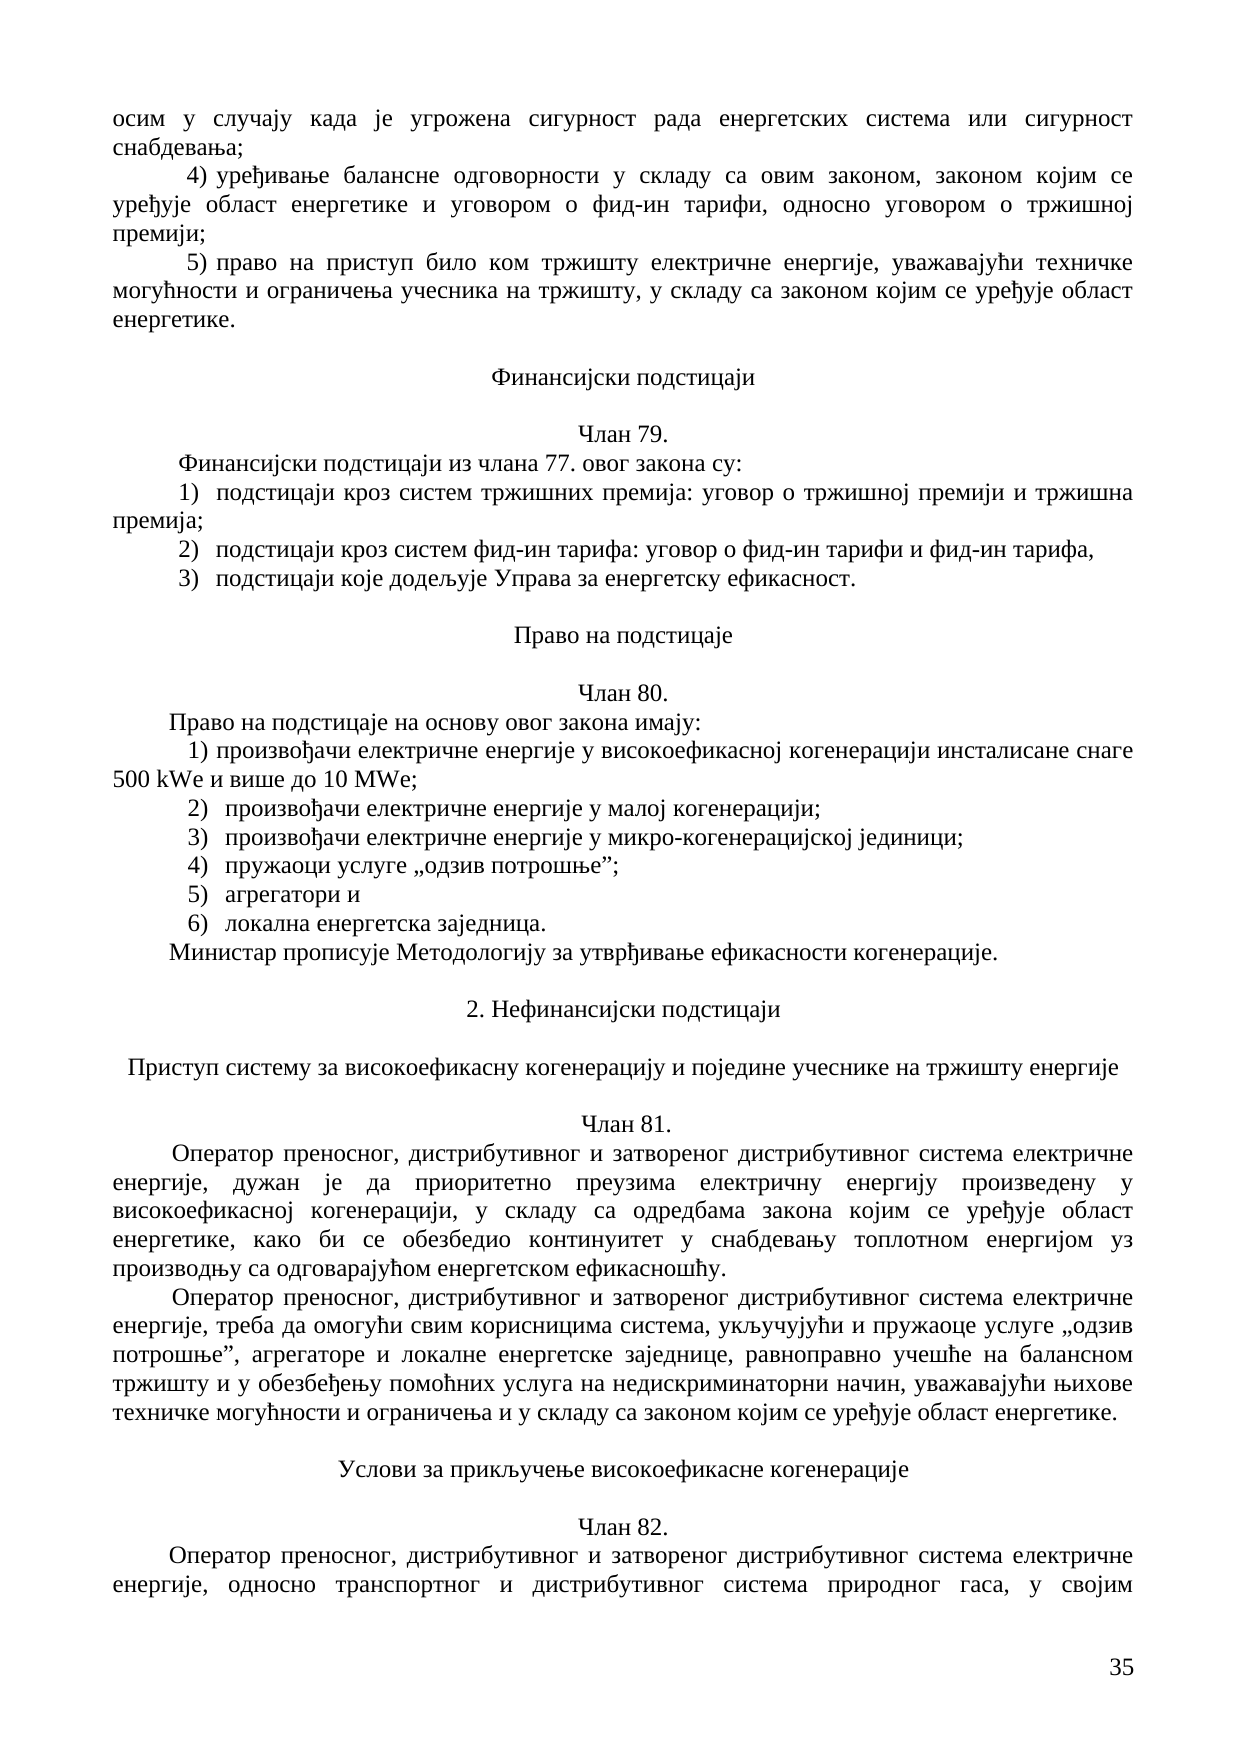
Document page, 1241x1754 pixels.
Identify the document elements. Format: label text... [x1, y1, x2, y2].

text Оператор преносног, дистрибутивног и затвореног дистрибутивног система електричне енергије, дужан је да приоритетно преузима електричну енергију произведену у високоефикасној когенерацији, у складу са одредбама закона којим се уређује област енергетике, како би се обезбедио континуитет у снабдевању топлотном енергијом уз производњу са одговарајућом енергетском ефикасношћу. [112, 1138, 1134, 1282]
list произвођачи електричне енергије у малој когенерацији; [187, 793, 1134, 822]
list подстицаји кроз систем тржишних премија: уговор о тржишној премији и тржишна премија; [112, 477, 1134, 534]
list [112, 103, 1134, 161]
list локална енергетска заједница. [187, 908, 1134, 937]
text Право на подстицаје на основу овог закона имају: [112, 707, 1134, 736]
list пружаоци услуге „одзив потрoшњe”; [187, 851, 1134, 879]
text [112, 1541, 1134, 1598]
list уређивање балансне одговорности у складу са овим законом, законом којим се уређује област енергетике и уговором о фид-ин тарифи, односно уговором о тржишној премији; [112, 161, 1134, 247]
text Услови за прикључење високоефикасне когенерације [112, 1454, 1134, 1483]
list право на приступ било ком тржишту електричне енергије, уважавајући техничке могућности и ограничења учесника на тржишту, у складу са законом којим се уређује област енергетике. [112, 247, 1134, 333]
list 2. Нефинансијски подстицаји [112, 994, 1134, 1023]
list Право на подстицаје [112, 621, 1134, 649]
list Финансијски подстицаји [112, 362, 1134, 391]
list произвођачи електричне енергије у високоефикасној когенерацији инсталисане снаге 500 kWе и више до 10 МWе; [112, 736, 1134, 793]
list Члан 80. [112, 678, 1134, 707]
text Члан 82. [112, 1512, 1134, 1541]
list Члан 79. [112, 419, 1134, 448]
list Финансијски подстицаји из члана 77. овог закона су: [112, 448, 1134, 477]
list подстицаји кроз систем фид-ин тарифа: уговор о фид-ин тарифи и фид-ин тарифа, [178, 534, 1134, 563]
list Министар прописује Методологију за утврђивање ефикасности когенерације. [112, 937, 1118, 966]
text Oператор преносног, дистрибутивног и затвореног дистрибутивног система електричне енергије, треба да омогући свим корисницима система, укључујући и пружаоце услуге „одзив потрoшњe”, агрегаторе и локалне енергетске заједнице, равноправно учешће на балансном тржишту и у обезбеђењу помоћних услуга на недискриминаторни начин, уважавајући њихове техничке могућности и ограничења и у складу са законом којим се уређује област енергетике. [112, 1282, 1134, 1426]
text Приступ систему за високоефикасну когенерацију и поједине учеснике на тржишту енергије [112, 1052, 1134, 1081]
list агрегатори и [187, 879, 1134, 908]
list произвођачи електричне енергије у микро-когенерацијској јединици; [187, 822, 1134, 851]
list подстицаји које додељује Управа за енергетску ефикасност. [178, 563, 1134, 592]
text Члан 81. [112, 1109, 1134, 1138]
